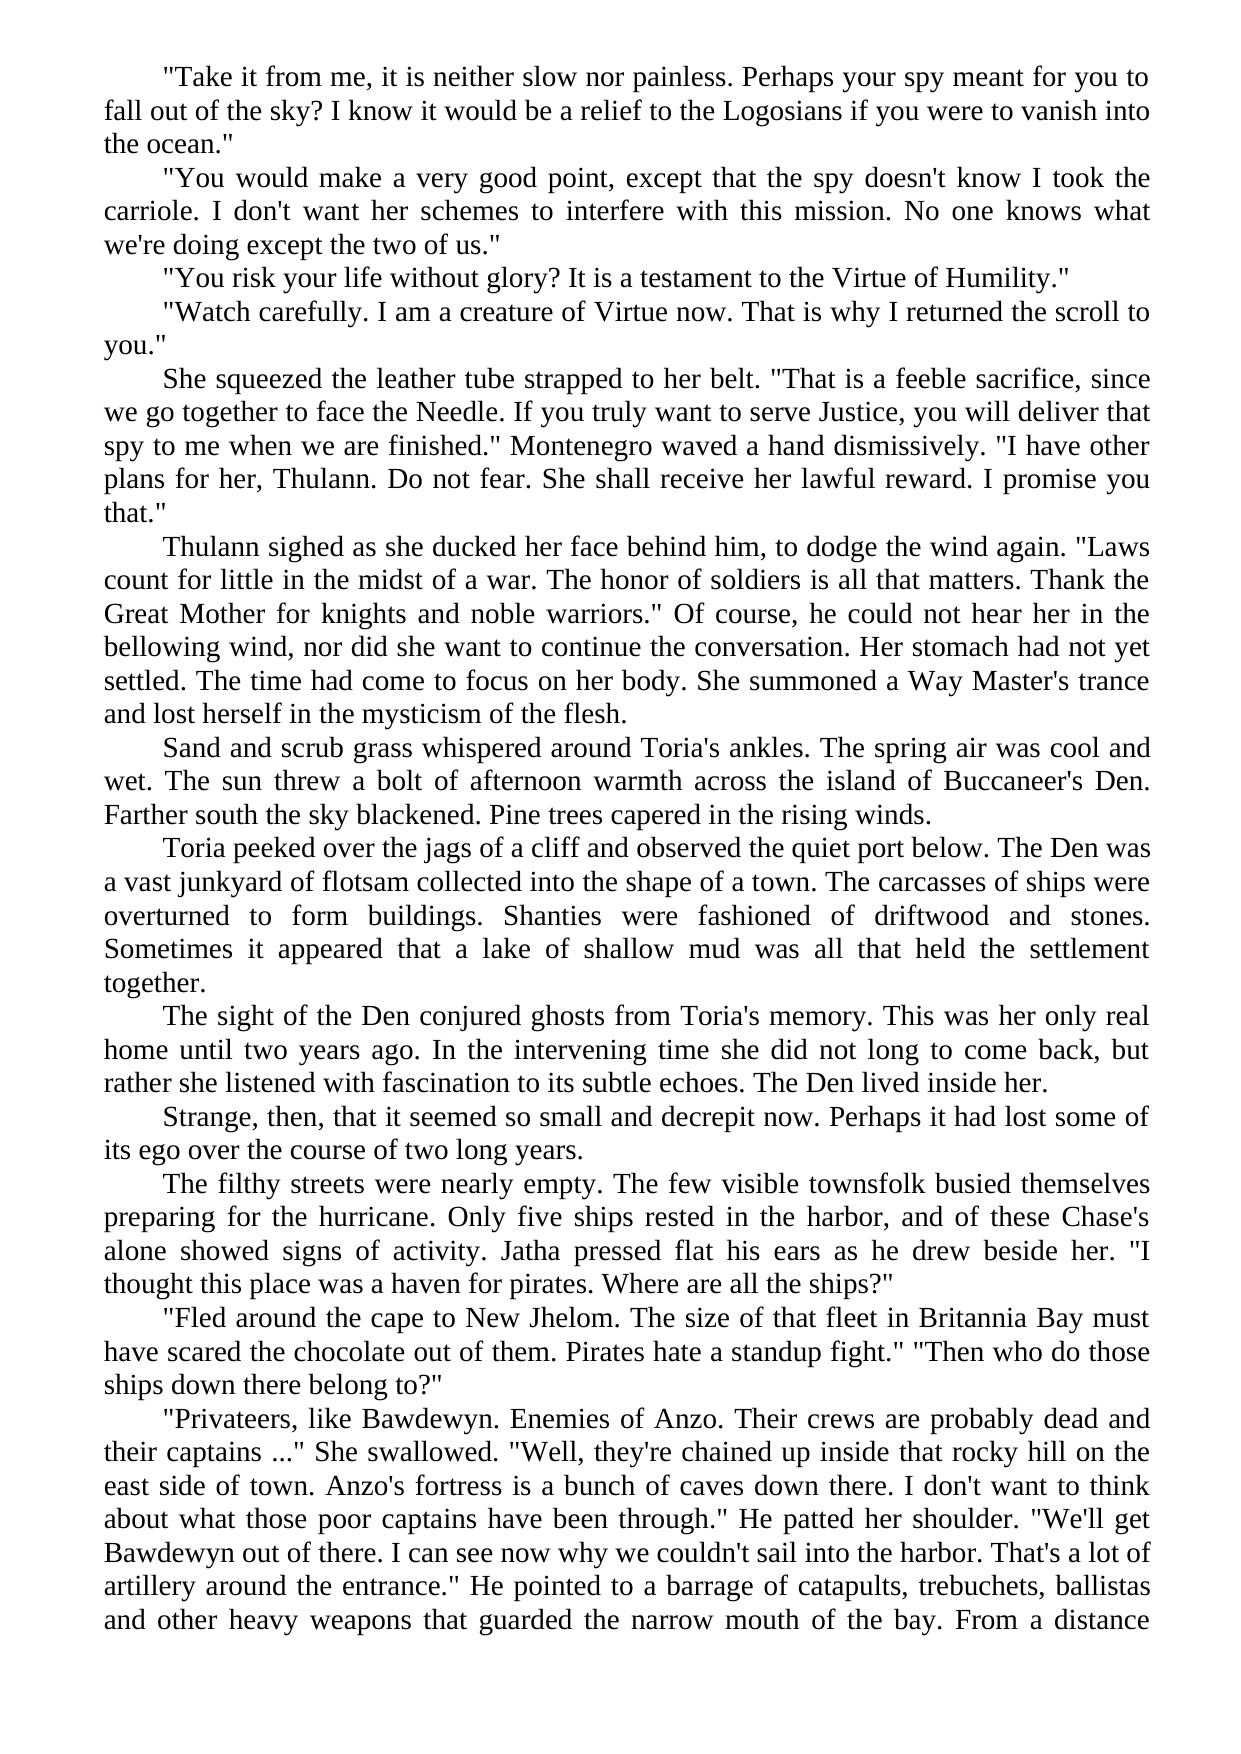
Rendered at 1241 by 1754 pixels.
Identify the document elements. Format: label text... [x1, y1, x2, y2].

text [103, 1401, 1152, 1636]
text Sand and scrub grass whispered around Toria's ankles. The spring air was cool and wet. The sun threw a bolt of afternoon warmth across the island of Buccaneer's Den. Farther south the sky blackened. Pine trees capered in the rising winds. [103, 730, 1152, 831]
text "Fled around the cape to New Jhelom. The size of that fleet in Britannia Bay must have scared the chocolate out of them. Pirates hate a standup fight." "Then who do those ships down there belong to?" [103, 1300, 1152, 1401]
text "You would make a very good point, except that the spy doesn't know I took the carriole. I don't want her schemes to interfere with this mission. No one knows what we're doing except the two of us." [103, 160, 1152, 260]
text She squeezed the leather tube strapped to her belt. "That is a feeble sacrifice, since we go together to face the Needle. If you truly want to serve Justice, you will deliver that spy to me when we are finished." Montenegro waved a hand dismissively. "I have other plans for her, Thulann. Do not fear. She shall receive her lawful reward. I promise you that." [103, 361, 1152, 529]
text Toria peeked over the jags of a cliff and observed the quiet port below. The Den was a vast junkyard of flotsam collected into the shape of a town. The carcasses of ships were overturned to form buildings. Shanties were fashioned of driftwood and stones. Sometimes it appeared that a lake of shallow mud was all that held the settlement together. [103, 831, 1152, 998]
text "Take it from me, it is neither slow nor painless. Perhaps your spy meant for you to fall out of the sky? I know it would be a relief to the Logosians if you were to vanish into the ocean." [103, 59, 1152, 160]
text "Watch carefully. I am a creature of Virtue now. That is why I returned the scroll to you." [103, 294, 1152, 361]
text Thulann sighed as she ducked her face behind him, to dodge the wind again. "Laws count for little in the midst of a war. The honor of soldiers is all that matters. Thank the Great Mother for knights and noble warriors." Of course, he could not hear her in the bellowing wind, nor did she want to continue the conversation. Her stomach had not yet settled. The time had come to focus on her body. She summoned a Way Master's trance and lost herself in the mysticism of the flesh. [103, 529, 1152, 730]
text The sight of the Den conjured ghosts from Toria's memory. This was her only real home until two years ago. In the intervening time she did not long to come back, but rather she listened with fascination to its subtle echoes. The Den lived inside her. [103, 998, 1152, 1099]
text The filthy streets were nearly empty. The few visible townsfolk busied themselves preparing for the hurricane. Only five ships rested in the harbor, and of these Chase's alone showed signs of activity. Jatha pressed flat his ears as he drew beside her. "I thought this place was a haven for pirates. Where are all the ships?" [103, 1166, 1152, 1300]
text "You risk your life without glory? It is a testament to the Virtue of Humility." [103, 260, 1152, 294]
text Strange, then, that it seemed so small and decrepit now. Perhaps it had lost some of its ego over the course of two long years. [103, 1099, 1152, 1166]
